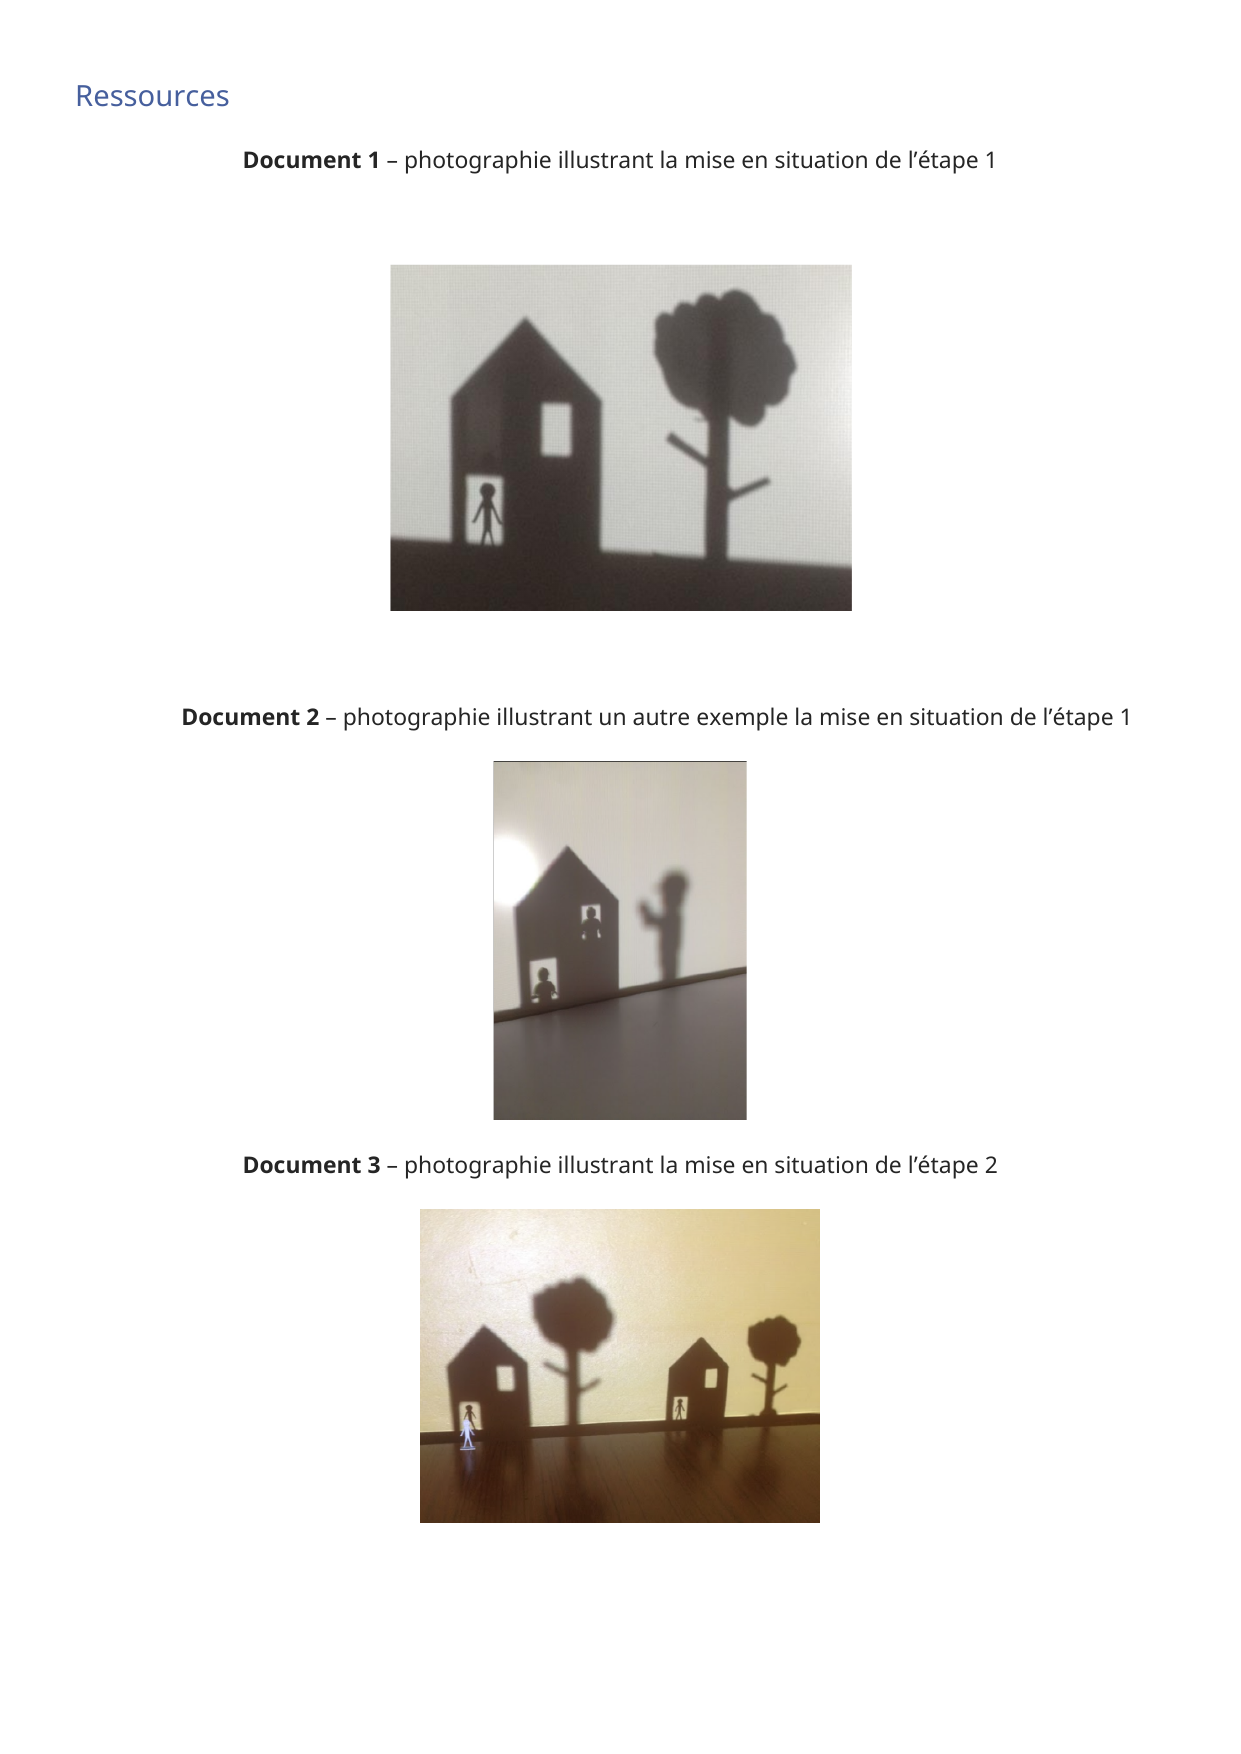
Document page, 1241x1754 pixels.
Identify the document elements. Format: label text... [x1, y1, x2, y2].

text Document 2 – photographie illustrant un autre exemple la mise en situation de l’étape 1 [75, 701, 1165, 733]
text Document 3 – photographie illustrant la mise en situation de l’étape 2 [75, 1149, 1165, 1180]
picture [420, 1209, 820, 1523]
picture [493, 761, 747, 1120]
picture [391, 265, 851, 611]
subtitle Ressources [75, 75, 1165, 115]
text Document 1 – photographie illustrant la mise en situation de l’étape 1 [75, 144, 1165, 175]
